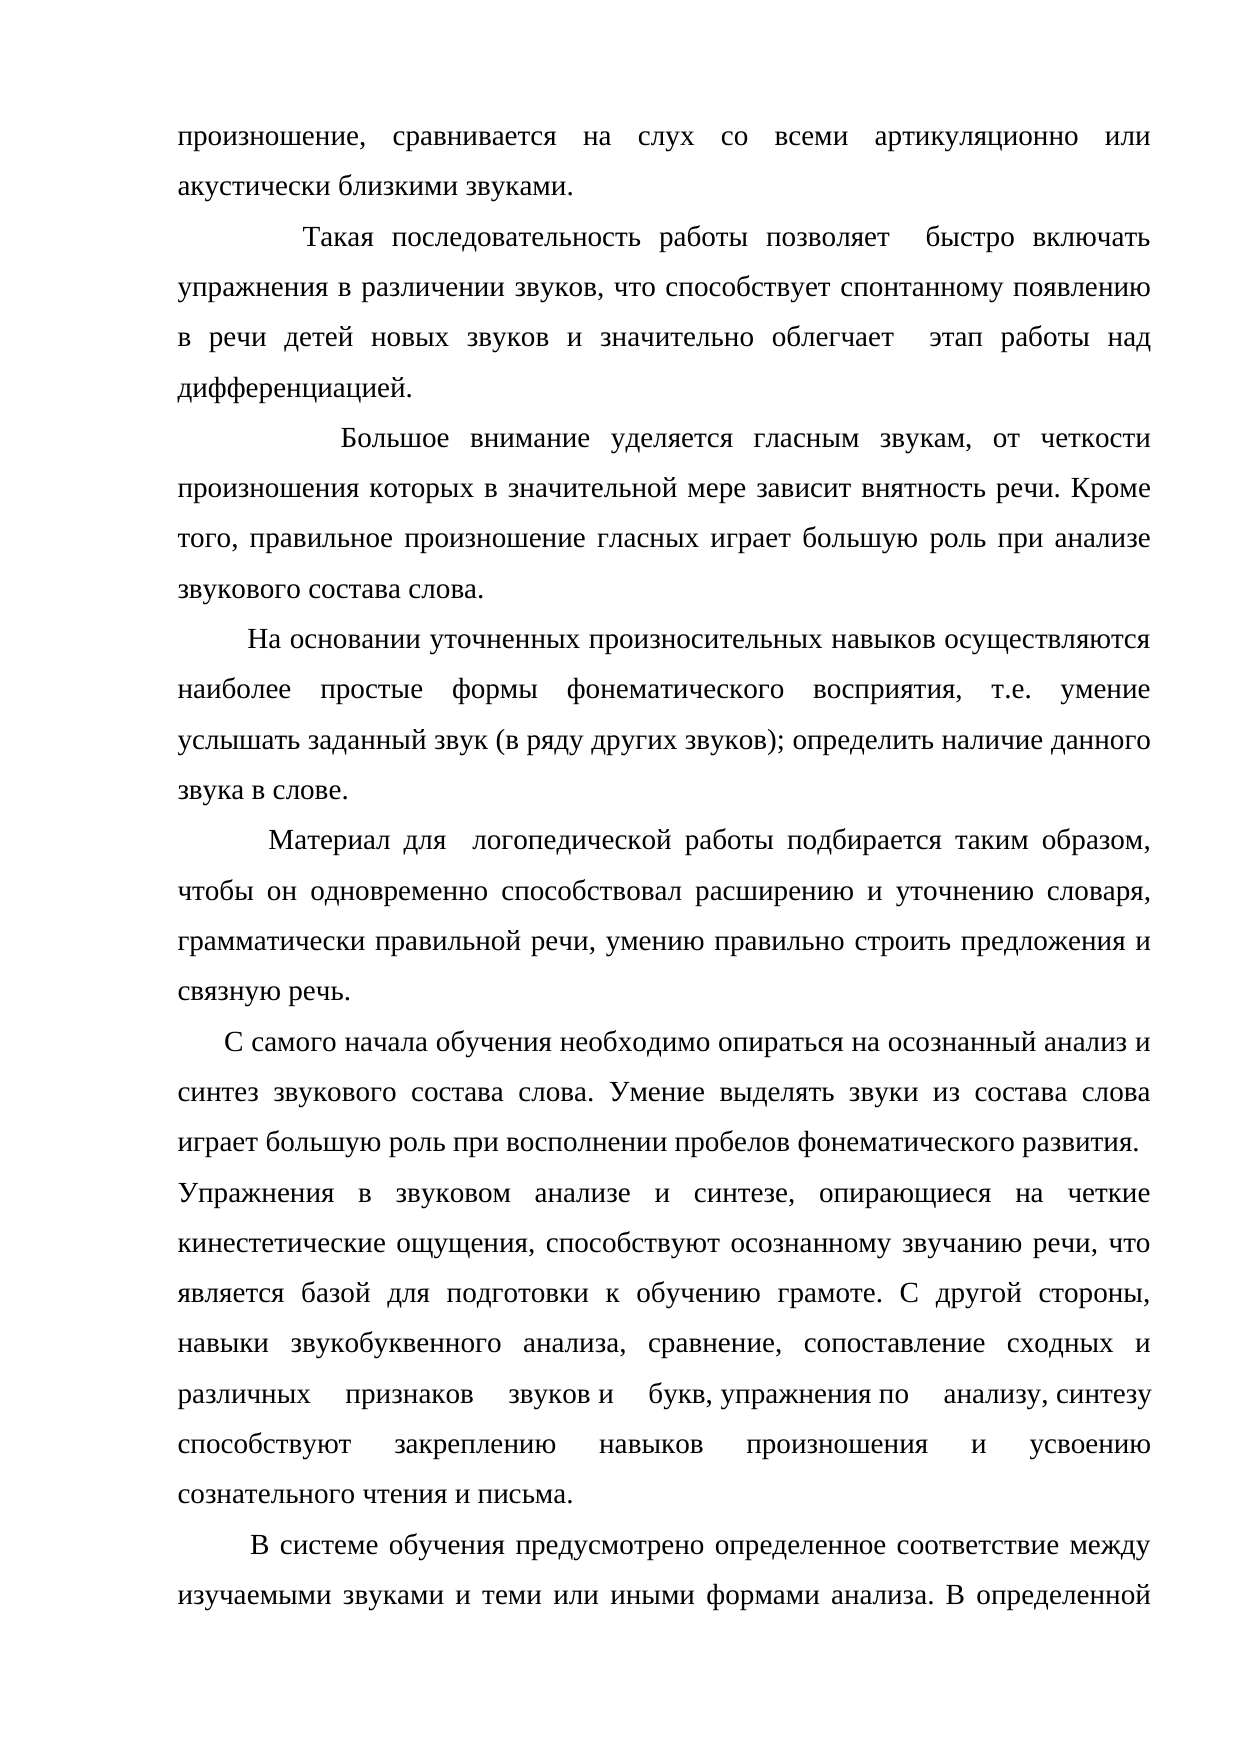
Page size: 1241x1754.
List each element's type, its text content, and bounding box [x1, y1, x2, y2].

text Большое внимание уделяется гласным звукам, от четкости произношения которых в значительной мере зависит внятность речи. Кроме того, правильное произношение гласных играет большую роль при анализе звукового состава слова. [177, 420, 1152, 604]
text На основании уточненных произносительных навыков осуществляются наиболее простые формы фонематического восприятия, т.е. умение услышать заданный звук (в ряду других звуков); определить наличие данного звука в слове. [177, 621, 1152, 806]
text Такая последовательность работы позволяет быстро включать упражнения в различении звуков, что способствует спонтанному появлению в речи детей новых звуков и значительно облегчает этап работы над дифференциацией. [177, 219, 1152, 403]
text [177, 1527, 1152, 1611]
text Материал для логопедической работы подбирается таким образом, чтобы он одновременно способствовал расширению и уточнению словаря, грамматически правильной речи, умению правильно строить предложения и связную речь. [177, 822, 1152, 1007]
text С самого начала обучения необходимо опираться на осознанный анализ и синтез звукового состава слова. Умение выделять звуки из состава слова играет большую роль при восполнении пробелов фонематического развития. [177, 1024, 1152, 1158]
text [177, 118, 1152, 202]
text Упражнения в звуковом анализе и синтезе, опирающиеся на четкие кинестетические ощущения, способствуют осознанному звучанию речи, что является базой для подготовки к обучению грамоте. С другой стороны, навыки звукобуквенного анализа, сравнение, сопоставление сходных и различных признаков звуков и букв, упражнения по анализу, синтезу способствуют закреплению навыков произношения и усвоению сознательного чтения и письма. [177, 1175, 1152, 1510]
